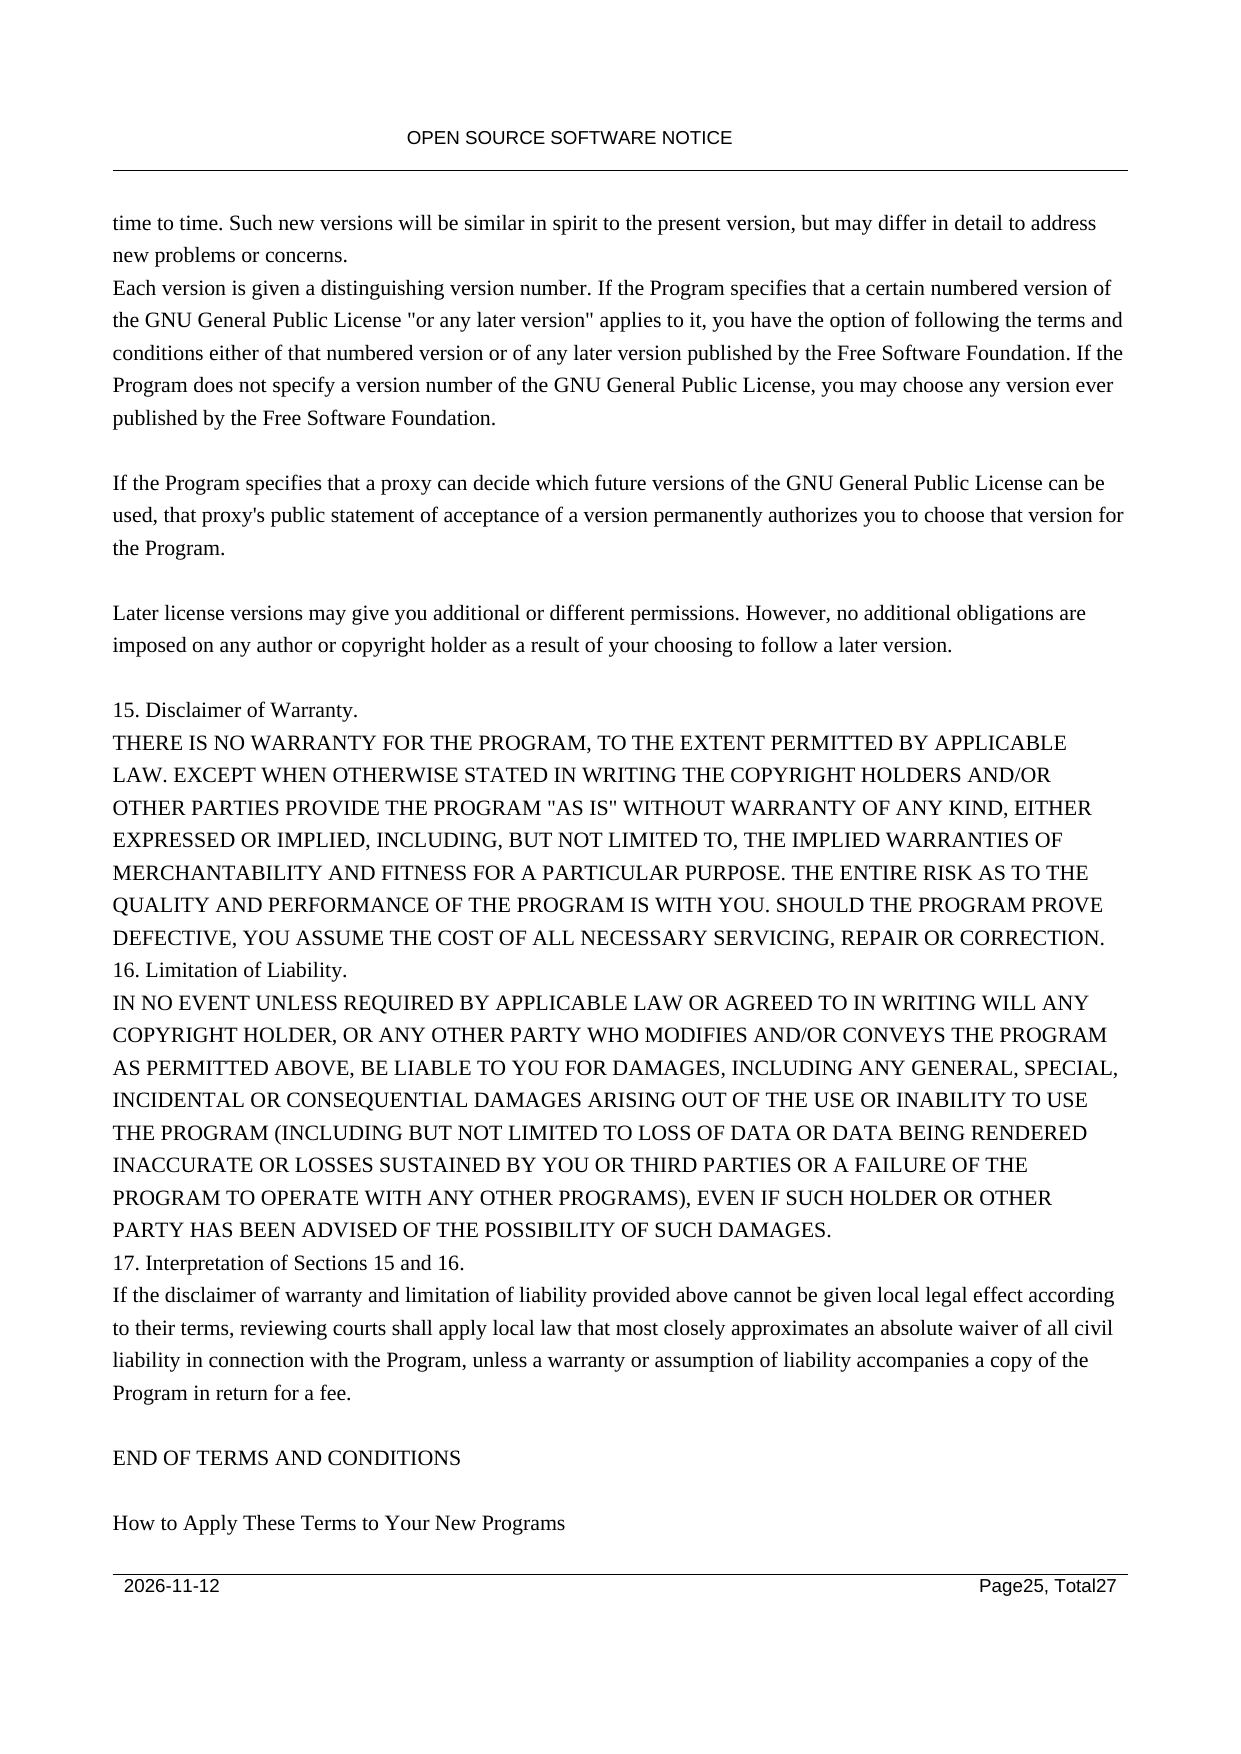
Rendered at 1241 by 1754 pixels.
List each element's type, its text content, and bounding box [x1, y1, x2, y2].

text 16. Limitation of Liability. [112, 954, 1128, 986]
text Later license versions may give you additional or different permissions. However, no additional obligations are imposed on any author or copyright holder as a result of your choosing to follow a later version. [112, 596, 1128, 661]
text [112, 206, 1128, 271]
text How to Apply These Terms to Your New Programs [112, 1506, 1128, 1539]
text If the disclaimer of warranty and limitation of liability provided above cannot be given local legal effect according to their terms, reviewing courts shall apply local law that most closely approximates an absolute waiver of all civil liability in connection with the Program, unless a warranty or assumption of liability accompanies a copy of the Program in return for a fee. [112, 1279, 1128, 1409]
text 17. Interpretation of Sections 15 and 16. [112, 1246, 1128, 1279]
text If the Program specifies that a proxy can decide which future versions of the GNU General Public License can be used, that proxy's public statement of acceptance of a version permanently authorizes you to choose that version for the Program. [112, 466, 1128, 564]
text 15. Disclaimer of Warranty. [112, 694, 1128, 726]
text THERE IS NO WARRANTY FOR THE PROGRAM, TO THE EXTENT PERMITTED BY APPLICABLE LAW. EXCEPT WHEN OTHERWISE STATED IN WRITING THE COPYRIGHT HOLDERS AND/OR OTHER PARTIES PROVIDE THE PROGRAM "AS IS" WITHOUT WARRANTY OF ANY KIND, EITHER EXPRESSED OR IMPLIED, INCLUDING, BUT NOT LIMITED TO, THE IMPLIED WARRANTIES OF MERCHANTABILITY AND FITNESS FOR A PARTICULAR PURPOSE. THE ENTIRE RISK AS TO THE QUALITY AND PERFORMANCE OF THE PROGRAM IS WITH YOU. SHOULD THE PROGRAM PROVE DEFECTIVE, YOU ASSUME THE COST OF ALL NECESSARY SERVICING, REPAIR OR CORRECTION. [112, 726, 1128, 954]
text END OF TERMS AND CONDITIONS [112, 1441, 1128, 1474]
text Each version is given a distinguishing version number. If the Program specifies that a certain numbered version of the GNU General Public License "or any later version" applies to it, you have the option of following the terms and conditions either of that numbered version or of any later version published by the Free Software Foundation. If the Program does not specify a version number of the GNU General Public License, you may choose any version ever published by the Free Software Foundation. [112, 271, 1128, 434]
text IN NO EVENT UNLESS REQUIRED BY APPLICABLE LAW OR AGREED TO IN WRITING WILL ANY COPYRIGHT HOLDER, OR ANY OTHER PARTY WHO MODIFIES AND/OR CONVEYS THE PROGRAM AS PERMITTED ABOVE, BE LIABLE TO YOU FOR DAMAGES, INCLUDING ANY GENERAL, SPECIAL, INCIDENTAL OR CONSEQUENTIAL DAMAGES ARISING OUT OF THE USE OR INABILITY TO USE THE PROGRAM (INCLUDING BUT NOT LIMITED TO LOSS OF DATA OR DATA BEING RENDERED INACCURATE OR LOSSES SUSTAINED BY YOU OR THIRD PARTIES OR A FAILURE OF THE PROGRAM TO OPERATE WITH ANY OTHER PROGRAMS), EVEN IF SUCH HOLDER OR OTHER PARTY HAS BEEN ADVISED OF THE POSSIBILITY OF SUCH DAMAGES. [112, 986, 1128, 1246]
